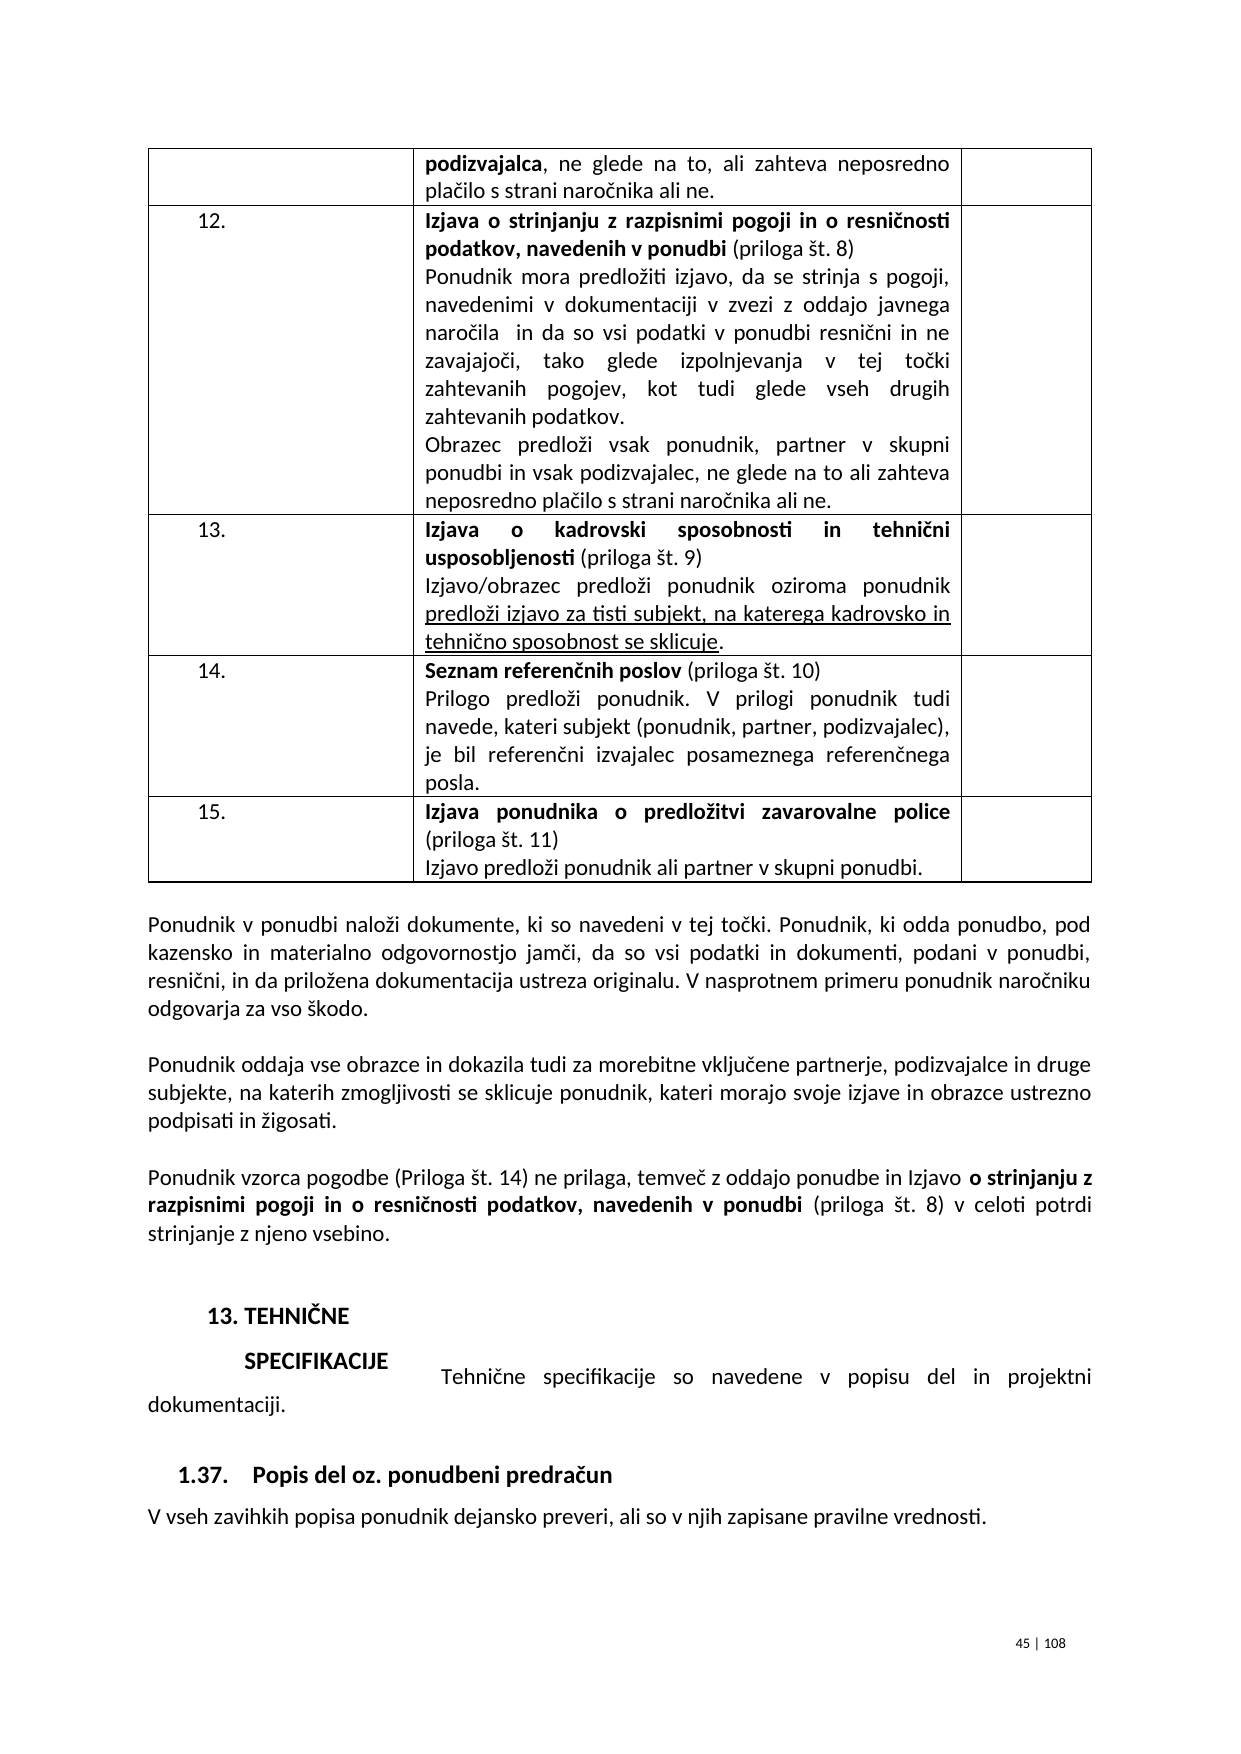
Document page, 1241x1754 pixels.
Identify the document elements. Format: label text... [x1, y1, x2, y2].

table_cell [962, 797, 1091, 881]
table_cell [962, 656, 1091, 796]
table_cell [962, 149, 1091, 205]
table_cell [149, 149, 413, 205]
text Ponudnik v ponudbi naloži dokumente, ki so navedeni v tej točki. Ponudnik, ki odda ponudbo, pod kazensko in materialno odgovornostjo jamči, da so vsi podatki in dokumenti, podani v ponudbi, resnični, in da priložena dokumentacija ustreza originalu. V nasprotnem primeru ponudnik naročniku odgovarja za vso škodo. [148, 910, 1093, 1022]
table_cell [962, 206, 1091, 514]
table_cell [149, 515, 413, 655]
table_cell Seznam referenčnih poslov (priloga št. 10) Prilogo predloži ponudnik. V prilogi ponudnik tudi navede, kateri subjekt (ponudnik, partner, podizvajalec), je bil referenčni izvajalec posameznega referenčnega posla. [414, 656, 961, 796]
text V vseh zavihkih popisa ponudnik dejansko preveri, ali so v njih zapisane pravilne vrednosti. [148, 1502, 1093, 1530]
table_cell [149, 797, 413, 881]
table_cell Izjava o kadrovski sposobnosti in tehnični usposobljenosti (priloga št. 9) Izjavo/obrazec predloži ponudnik oziroma ponudnik predloži izjavo za tisti subjekt, na katerega kadrovsko in tehnično sposobnost se sklicuje. [414, 515, 961, 655]
text Ponudnik vzorca pogodbe (Priloga št. 14) ne prilaga, temveč z oddajo ponudbe in Izjavo o strinjanju z razpisnimi pogoji in o resničnosti podatkov, navedenih v ponudbi (priloga št. 8) v celoti potrdi strinjanje z njeno vsebino. [148, 1163, 1093, 1247]
table_cell [962, 515, 1091, 655]
subtitle TEHNIČNE SPECIFIKACIJE [207, 1300, 441, 1376]
text Ponudnik oddaja vse obrazce in dokazila tudi za morebitne vključene partnerje, podizvajalce in druge subjekte, na katerih zmogljivosti se sklicuje ponudnik, kateri morajo svoje izjave in obrazce ustrezno podpisati in žigosati. [148, 1051, 1093, 1134]
table_cell Izjava o strinjanju z razpisnimi pogoji in o resničnosti podatkov, navedenih v ponudbi (priloga št. 8) Ponudnik mora predložiti izjavo, da se strinja s pogoji, navedenimi v dokumentaciji v zvezi z oddajo javnega naročila in da so vsi podatki v ponudbi resnični in ne zavajajoči, tako glede izpolnjevanja v tej točki zahtevanih pogojev, kot tudi glede vseh drugih zahtevanih podatkov. Obrazec predloži vsak ponudnik, partner v skupni ponudbi in vsak podizvajalec, ne glede na to ali zahteva neposredno plačilo s strani naročnika ali ne. [414, 206, 961, 514]
table_cell Izjava ponudnika o predložitvi zavarovalne police (priloga št. 11) Izjavo predloži ponudnik ali partner v skupni ponudbi. [414, 797, 961, 881]
table_cell [149, 656, 413, 796]
table_cell [149, 206, 413, 514]
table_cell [414, 149, 961, 205]
text Tehnične specifikacije so navedene v popisu del in projektni dokumentaciji. [148, 1362, 1093, 1418]
subtitle Popis del oz. ponudbeni predračun [177, 1459, 1093, 1489]
